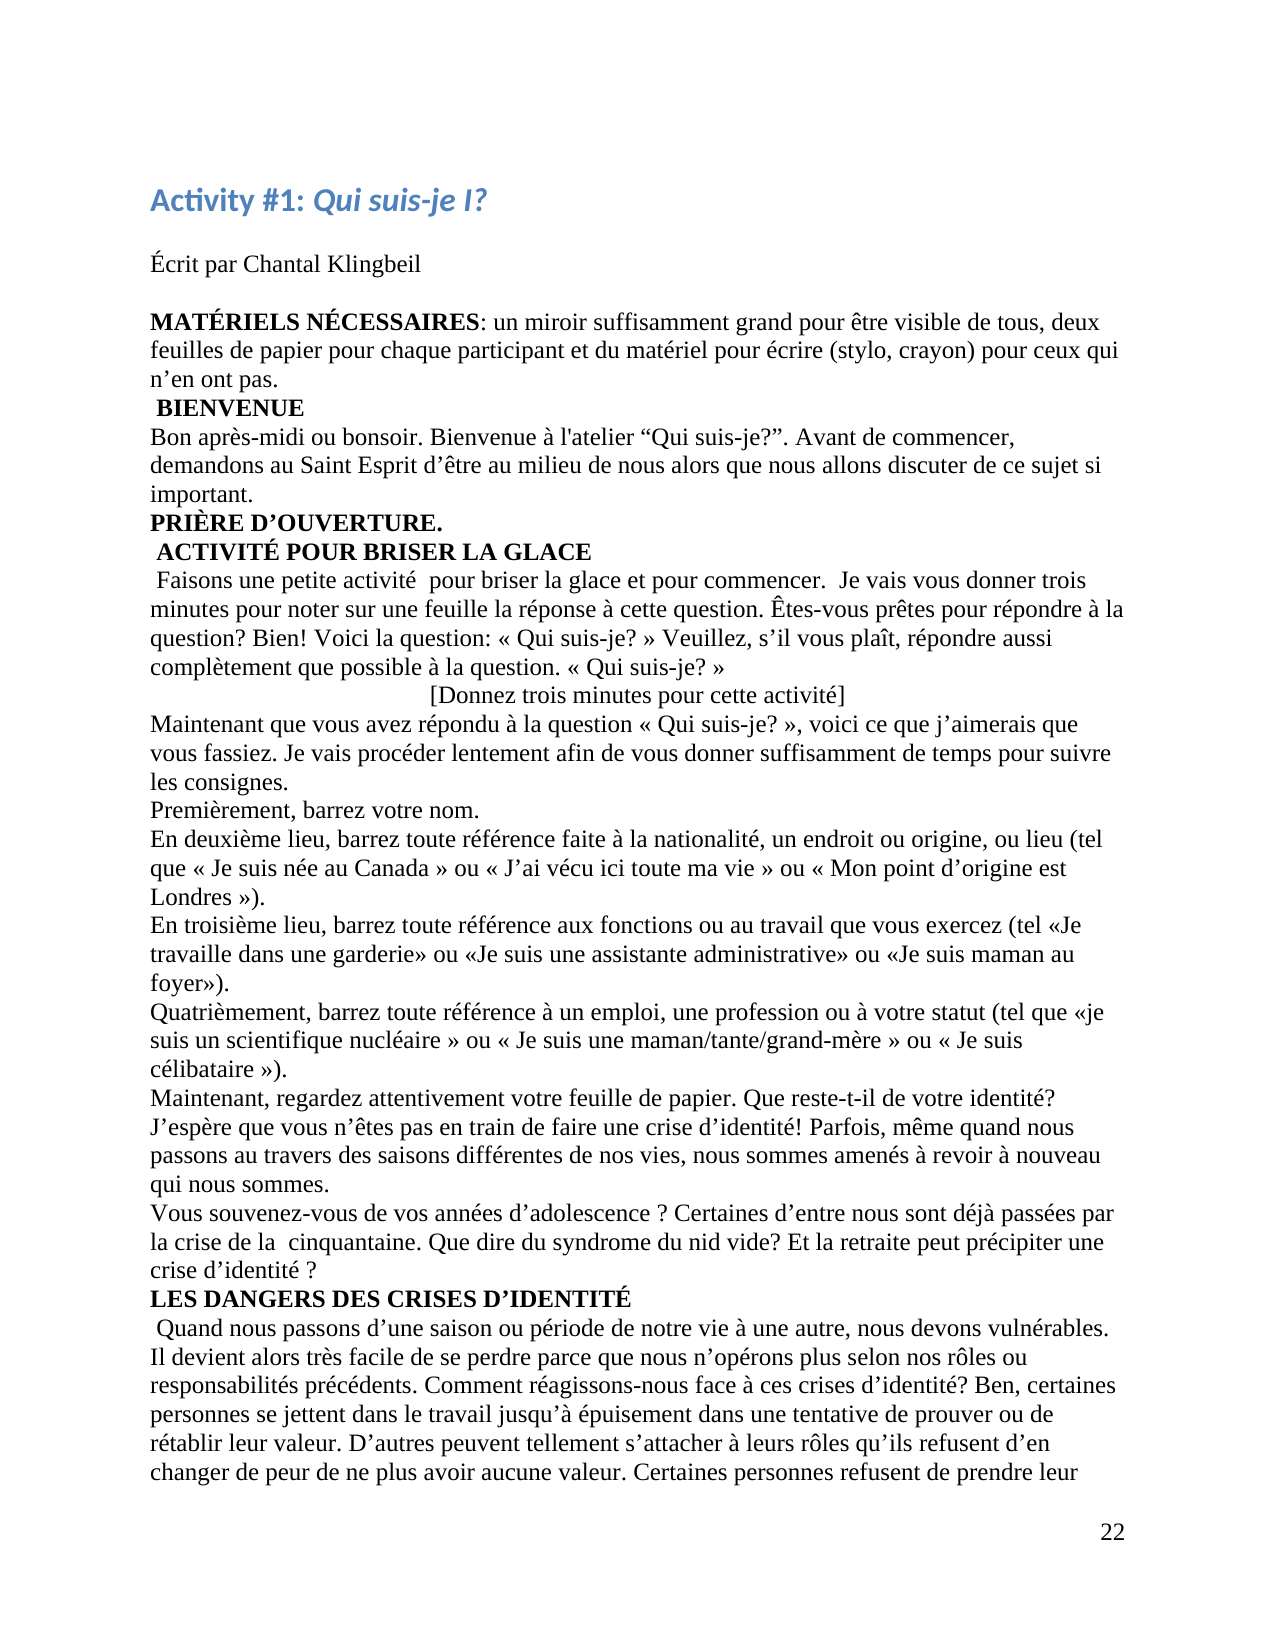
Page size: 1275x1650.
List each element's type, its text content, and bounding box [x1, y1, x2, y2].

text Écrit par Chantal Klingbeil [150, 249, 1125, 278]
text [150, 1313, 1125, 1485]
text BIENVENUE [150, 393, 1125, 422]
text En deuxième lieu, barrez toute référence faite à la nationalité, un endroit ou origine, ou lieu (tel que « Je suis née au Canada » ou « J’ai vécu ici toute ma vie » ou « Mon point d’origine est Londres »). [150, 824, 1125, 910]
text Maintenant que vous avez répondu à la question « Qui suis-je? », voici ce que j’aimerais que vous fassiez. Je vais procéder lentement afin de vous donner suffisamment de temps pour suivre les consignes. [150, 709, 1125, 795]
text ACTIVITÉ POUR BRISER LA GLACE [150, 537, 1125, 565]
text Faisons une petite activité pour briser la glace et pour commencer. Je vais vous donner trois minutes pour noter sur une feuille la réponse à cette question. Êtes-vous prêtes pour répondre à la question? Bien! Voici la question: « Qui suis-je? » Veuillez, s’il vous plaît, répondre aussi complètement que possible à la question. « Qui suis-je? » [150, 565, 1125, 680]
text Maintenant, regardez attentivement votre feuille de papier. Que reste-t-il de votre identité? J’espère que vous n’êtes pas en train de faire une crise d’identité! Parfois, même quand nous passons au travers des saisons différentes de nos vies, nous sommes amenés à revoir à nouveau qui nous sommes. [150, 1083, 1125, 1198]
text PRIÈRE D’OUVERTURE. [150, 508, 1125, 537]
text En troisième lieu, barrez toute référence aux fonctions ou au travail que vous exercez (tel «Je travaille dans une garderie» ou «Je suis une assistante administrative» ou «Je suis maman au foyer»). [150, 910, 1125, 997]
subtitle Activity #1: Qui suis-je I? [150, 179, 1125, 220]
text Quatrièmement, barrez toute référence à un emploi, une profession ou à votre statut (tel que «je suis un scientifique nucléaire » ou « Je suis une maman/tante/grand-mère » ou « Je suis célibataire »). [150, 997, 1125, 1083]
text LES DANGERS DES CRISES D’IDENTITÉ [150, 1284, 1125, 1313]
text MATÉRIELS NÉCESSAIRES: un miroir suffisamment grand pour être visible de tous, deux feuilles de papier pour chaque participant et du matériel pour écrire (stylo, crayon) pour ceux qui n’en ont pas. [150, 307, 1125, 393]
text Vous souvenez-vous de vos années d’adolescence ? Certaines d’entre nous sont déjà passées par la crise de la cinquantaine. Que dire du syndrome du nid vide? Et la retraite peut précipiter une crise d’identité ? [150, 1198, 1125, 1284]
text [Donnez trois minutes pour cette activité] [150, 680, 1125, 709]
text Bon après-midi ou bonsoir. Bienvenue à l'atelier “Qui suis-je?”. Avant de commencer, demandons au Saint Esprit d’être au milieu de nous alors que nous allons discuter de ce sujet si important. [150, 422, 1125, 508]
text Premièrement, barrez votre nom. [150, 795, 1125, 824]
